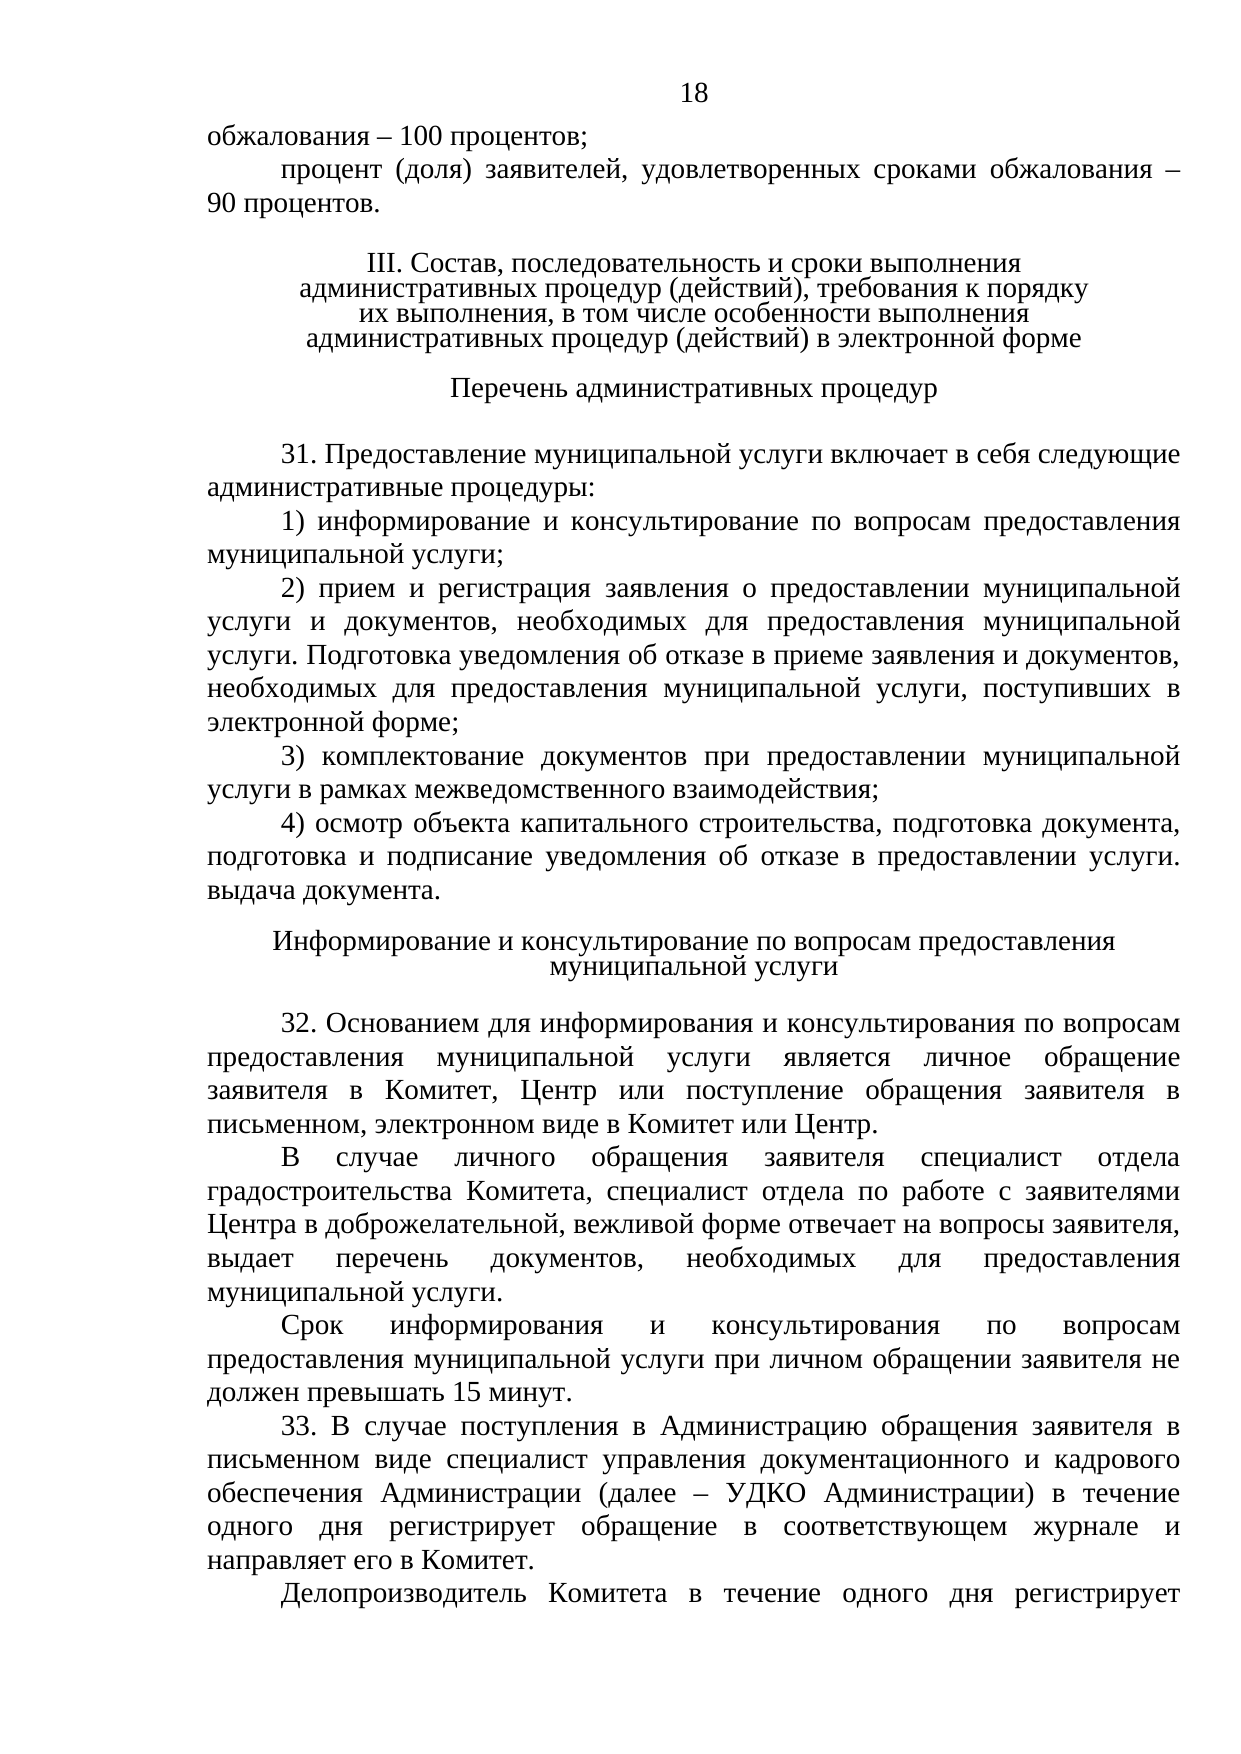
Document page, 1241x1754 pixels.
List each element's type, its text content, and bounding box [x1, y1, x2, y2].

text административных процедур (действий) в электронной форме [207, 327, 682, 352]
text административных процедур (действий) в электронной форме [679, 327, 1010, 352]
text 4) осмотр объекта капитального строительства, подготовка документа, подготовка и подписание уведомления об отказе в предоставлении услуги. выдача документа. [207, 805, 1181, 905]
text 1) информирование и консультирование по вопросам предоставления муниципальной услуги; [207, 503, 1181, 570]
text 2) прием и регистрация заявления о предоставлении муниципальной услуги и документов, необходимых для предоставления муниципальной услуги. Подготовка уведомления об отказе в приеме заявления и документов, необходимых для предоставления муниципальной услуги, поступивших в электронной форме; [207, 570, 1181, 738]
text 3) комплектование документов при предоставлении муниципальной услуги в рамках межведомственного взаимодействия; [207, 738, 1181, 805]
text В случае личного обращения заявителя специалист отдела градостроительства Комитета, специалист отдела по работе с заявителями Центра в доброжелательной, вежливой форме отвечает на вопросы заявителя, выдает перечень документов, необходимых для предоставления муниципальной услуги. [207, 1139, 1181, 1307]
text 31. Предоставление муниципальной услуги включает в себя следующие административные процедуры: [207, 436, 1181, 503]
text Информирование и консультирование по вопросам предоставления муниципальной услуги [207, 930, 1181, 980]
text III. Состав, последовательность и сроки выполнения [207, 252, 1181, 277]
text административных процедур (действий), требования к порядку [673, 277, 1181, 302]
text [207, 118, 1181, 152]
text Перечень административных процедур [207, 377, 1181, 402]
text их выполнения, в том числе особенности выполнения [207, 302, 1181, 327]
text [207, 1576, 1181, 1609]
text процент (доля) заявителей, удовлетворенных сроками обжалования – 90 процентов. [207, 152, 1181, 219]
text 33. В случае поступления в Администрацию обращения заявителя в письменном виде специалист управления документационного и кадрового обеспечения Администрации (далее – УДКО Администрации) в течение одного дня регистрирует обращение в соответствующем журнале и направляет его в Комитет. [207, 1408, 1181, 1576]
text 32. Основанием для информирования и консультирования по вопросам предоставления муниципальной услуги является личное обращение заявителя в Комитет, Центр или поступление обращения заявителя в письменном, электронном виде в Комитет или Центр. [207, 1005, 1181, 1139]
text административных процедур (действий), требования к порядку [207, 277, 676, 302]
text Срок информирования и консультирования по вопросам предоставления муниципальной услуги при личном обращении заявителя не должен превышать 15 минут. [207, 1307, 1181, 1408]
text административных процедур (действий) в электронной форме [1013, 327, 1181, 352]
